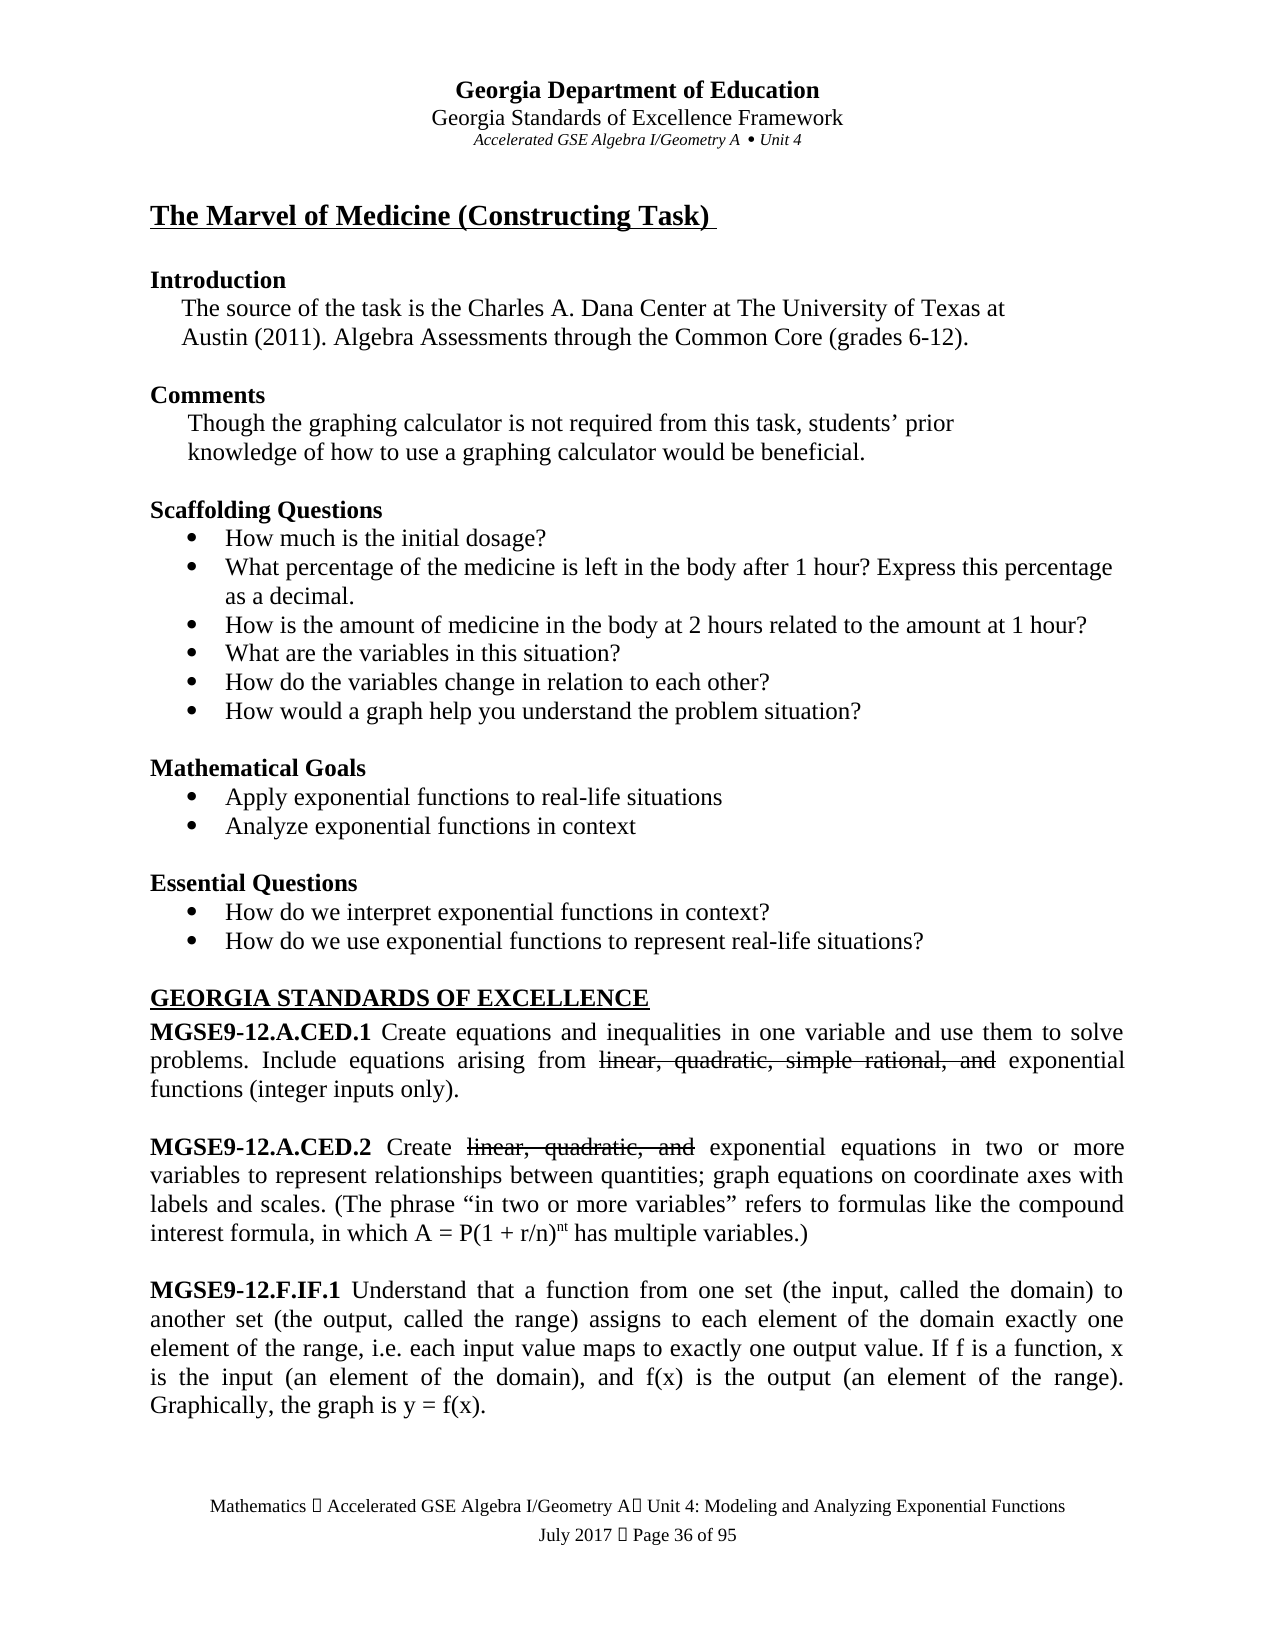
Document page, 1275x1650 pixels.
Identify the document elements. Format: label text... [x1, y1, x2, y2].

text The source of the task is the Charles A. Dana Center at The University of Texas at Austin (2011). Algebra Assessments through the Common Core (grades 6-12). [150, 293, 1125, 351]
text MGSE9-12.A.CED.1 Create equations and inequalities in one variable and use them to solve problems. Include equations arising from linear, quadratic, simple rational, and exponential functions (integer inputs only). [150, 1017, 1125, 1103]
text Scaffolding Questions [150, 495, 1125, 523]
list Apply exponential functions to real-life situations [187, 782, 1125, 811]
text Introduction [150, 265, 1125, 293]
list How do the variables change in relation to each other? [187, 667, 1125, 696]
text Essential Questions [150, 868, 1125, 897]
text GEORGIA STANDARDS OF EXCELLENCE [150, 983, 1125, 1012]
list What are the variables in this situation? [187, 638, 1125, 667]
list What percentage of the medicine is left in the body after 1 hour? Express this percentage as a decimal. [187, 552, 1125, 610]
list How do we interpret exponential functions in context? [187, 897, 1125, 926]
text MGSE9-12.F.IF.1 Understand that a function from one set (the input, called the domain) to another set (the output, called the range) assigns to each element of the domain exactly one element of the range, i.e. each input value maps to exactly one output value. If f is a function, x is the input (an element of the domain), and f(x) is the output (an element of the range). Graphically, the graph is y = f(x). [150, 1275, 1125, 1419]
subtitle The Marvel of Medicine (Constructing Task) [150, 198, 1125, 232]
text Though the graphing calculator is not required from this task, students’ prior knowledge of how to use a graphing calculator would be beneficial. [150, 408, 1125, 466]
list How is the amount of medicine in the body at 2 hours related to the amount at 1 hour? [187, 610, 1125, 638]
list How do we use exponential functions to represent real-life situations? [187, 926, 1125, 955]
list How much is the initial dosage? [187, 523, 1125, 552]
list Analyze exponential functions in context [187, 811, 1125, 840]
text Mathematical Goals [150, 753, 1125, 782]
text MGSE9-12.A.CED.2 Create linear, quadratic, and exponential equations in two or more variables to represent relationships between quantities; graph equations on coordinate axes with labels and scales. (The phrase “in two or more variables” refers to formulas like the compound interest formula, in which A = P(1 + r/n)nt has multiple variables.) [150, 1132, 1125, 1247]
list How would a graph help you understand the problem situation? [187, 696, 1125, 725]
text Comments [150, 380, 1125, 408]
